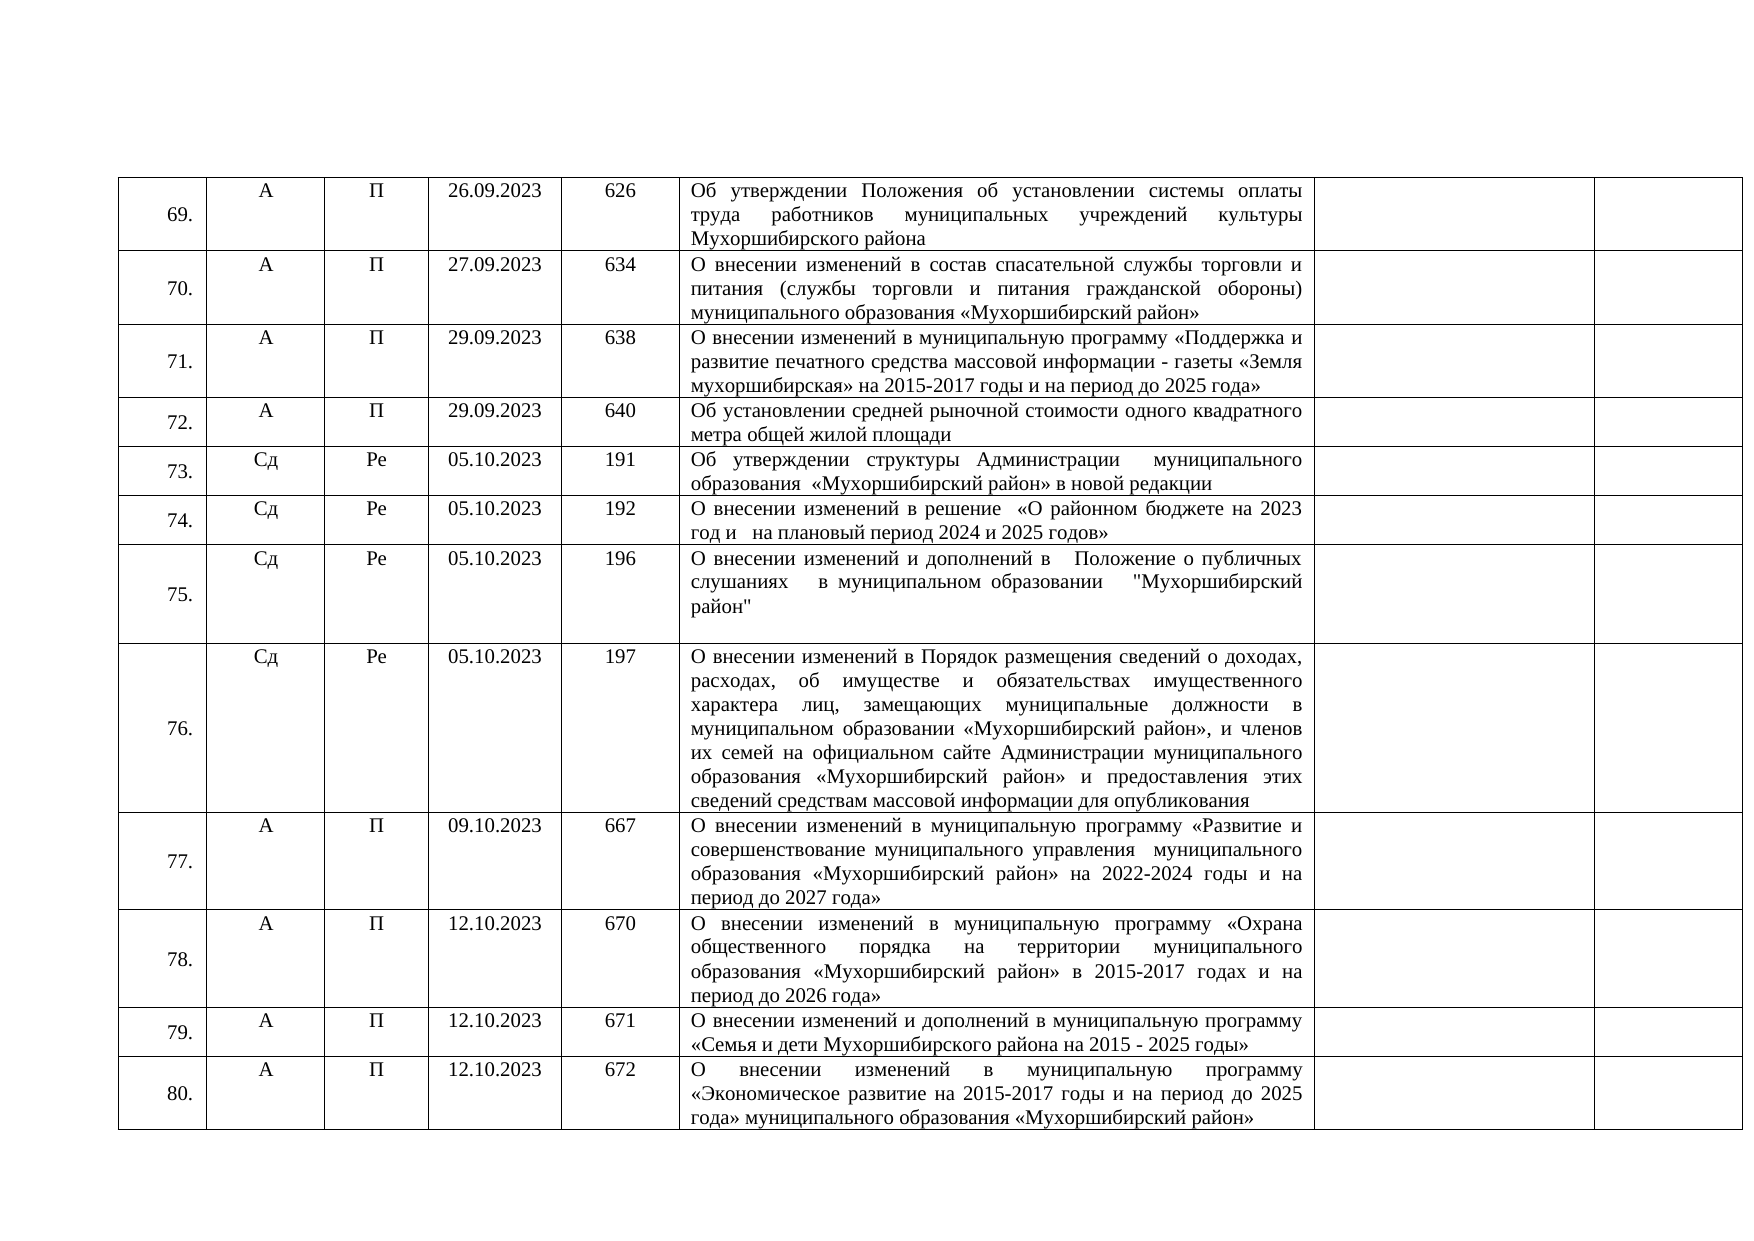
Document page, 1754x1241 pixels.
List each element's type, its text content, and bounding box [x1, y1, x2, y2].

table_cell 670 [562, 910, 679, 1007]
table_cell А [207, 813, 324, 909]
table_cell Ре [325, 496, 428, 544]
table_cell [1315, 1057, 1594, 1129]
table_cell [119, 251, 206, 324]
table_cell А [207, 178, 324, 250]
table_cell [1595, 910, 1742, 1007]
table_cell 671 [562, 1008, 679, 1056]
table_cell [119, 398, 206, 446]
table_cell 05.10.2023 [429, 545, 561, 643]
table_cell 196 [562, 545, 679, 643]
table_cell 05.10.2023 [429, 496, 561, 544]
table_cell А [207, 1008, 324, 1056]
table_cell О внесении изменений в муниципальную программу «Экономическое развитие на 2015-2017 годы и на период до 2025 года» муниципального образования «Мухоршибирский район» [680, 1057, 1314, 1129]
table_cell 191 [562, 447, 679, 495]
table_cell 672 [562, 1057, 679, 1129]
table_cell 634 [562, 251, 679, 324]
table_cell Сд [207, 496, 324, 544]
table_cell 05.10.2023 [429, 447, 561, 495]
table_cell [119, 447, 206, 495]
table_cell 640 [562, 398, 679, 446]
table_cell О внесении изменений в муниципальную программу «Развитие и совершенствование муниципального управления муниципального образования «Мухоршибирский район» на 2022-2024 годы и на период до 2027 года» [680, 813, 1314, 909]
table_cell Ре [325, 447, 428, 495]
table_cell 09.10.2023 [429, 813, 561, 909]
table_cell [1315, 251, 1594, 324]
table_cell А [207, 325, 324, 397]
table_cell [1315, 910, 1594, 1007]
table_cell 05.10.2023 [429, 644, 561, 812]
table_cell 12.10.2023 [429, 1008, 561, 1056]
table_cell [119, 813, 206, 909]
table_cell 12.10.2023 [429, 1057, 561, 1129]
table_cell [119, 545, 206, 643]
table_cell О внесении изменений в муниципальную программу «Охрана общественного порядка на территории муниципального образования «Мухоршибирский район» в 2015-2017 годах и на период до 2026 года» [680, 910, 1314, 1007]
table_cell О внесении изменений и дополнений в Положение о публичных слушаниях в муниципальном образовании "Мухоршибирский район" [680, 545, 1314, 643]
table_cell [1315, 447, 1594, 495]
table_cell П [325, 813, 428, 909]
table_cell [1315, 1008, 1594, 1056]
table_cell П [325, 251, 428, 324]
table_cell [1595, 447, 1742, 495]
table_cell Об установлении средней рыночной стоимости одного квадратного метра общей жилой площади [680, 398, 1314, 446]
table_cell [119, 325, 206, 397]
table_cell О внесении изменений в решение «О районном бюджете на 2023 год и на плановый период 2024 и 2025 годов» [680, 496, 1314, 544]
table_cell [119, 496, 206, 544]
table_cell П [325, 910, 428, 1007]
table_cell Ре [325, 644, 428, 812]
table_cell О внесении изменений в муниципальную программу «Поддержка и развитие печатного средства массовой информации - газеты «Земля мухоршибирская» на 2015-2017 годы и на период до 2025 года» [680, 325, 1314, 397]
table_cell А [207, 910, 324, 1007]
table_cell Ре [325, 545, 428, 643]
table_cell 29.09.2023 [429, 398, 561, 446]
table_cell Сд [207, 447, 324, 495]
table_cell 667 [562, 813, 679, 909]
table_cell Сд [207, 545, 324, 643]
table_cell П [325, 1008, 428, 1056]
table_cell 29.09.2023 [429, 325, 561, 397]
table_cell 197 [562, 644, 679, 812]
table_cell [1315, 545, 1594, 643]
table_cell П [325, 1057, 428, 1129]
table_cell О внесении изменений и дополнений в муниципальную программу «Семья и дети Мухоршибирского района на 2015 - 2025 годы» [680, 1008, 1314, 1056]
table_cell Об утверждении структуры Администрации муниципального образования «Мухоршибирский район» в новой редакции [680, 447, 1314, 495]
table_cell А [207, 1057, 324, 1129]
table_cell [1595, 325, 1742, 397]
table_cell 638 [562, 325, 679, 397]
table_cell [1315, 644, 1594, 812]
table_cell 26.09.2023 [429, 178, 561, 250]
table_cell [1315, 496, 1594, 544]
table_cell [119, 1057, 206, 1129]
table_cell А [207, 251, 324, 324]
table_cell [1315, 813, 1594, 909]
table_cell [1595, 251, 1742, 324]
table_cell [1595, 178, 1742, 250]
table_cell Об утверждении Положения об установлении системы оплаты труда работников муниципальных учреждений культуры Мухоршибирского района [680, 178, 1314, 250]
table_cell [1315, 325, 1594, 397]
table_cell [119, 910, 206, 1007]
table_cell 12.10.2023 [429, 910, 561, 1007]
table_cell П [325, 178, 428, 250]
table_cell 626 [562, 178, 679, 250]
table_cell [119, 178, 206, 250]
table_cell [1595, 398, 1742, 446]
table_cell П [325, 325, 428, 397]
table_cell 27.09.2023 [429, 251, 561, 324]
table_cell [1315, 398, 1594, 446]
table_cell [1595, 813, 1742, 909]
table_cell П [325, 398, 428, 446]
table_cell [1315, 178, 1594, 250]
table_cell [119, 644, 206, 812]
table_cell [1595, 1057, 1742, 1129]
table_cell Сд [207, 644, 324, 812]
table_cell [119, 1008, 206, 1056]
table_cell О внесении изменений в состав спасательной службы торговли и питания (службы торговли и питания гражданской обороны) муниципального образования «Мухоршибирский район» [680, 251, 1314, 324]
table_cell [1595, 644, 1742, 812]
table_cell [1595, 1008, 1742, 1056]
table_cell А [207, 398, 324, 446]
table_cell 192 [562, 496, 679, 544]
table_cell [1595, 545, 1742, 643]
table_cell О внесении изменений в Порядок размещения сведений о доходах, расходах, об имуществе и обязательствах имущественного характера лиц, замещающих муниципальные должности в муниципальном образовании «Мухоршибирский район», и членов их семей на официальном сайте Администрации муниципального образования «Мухоршибирский район» и предоставления этих сведений средствам массовой информации для опубликования [680, 644, 1314, 812]
table_cell [1595, 496, 1742, 544]
